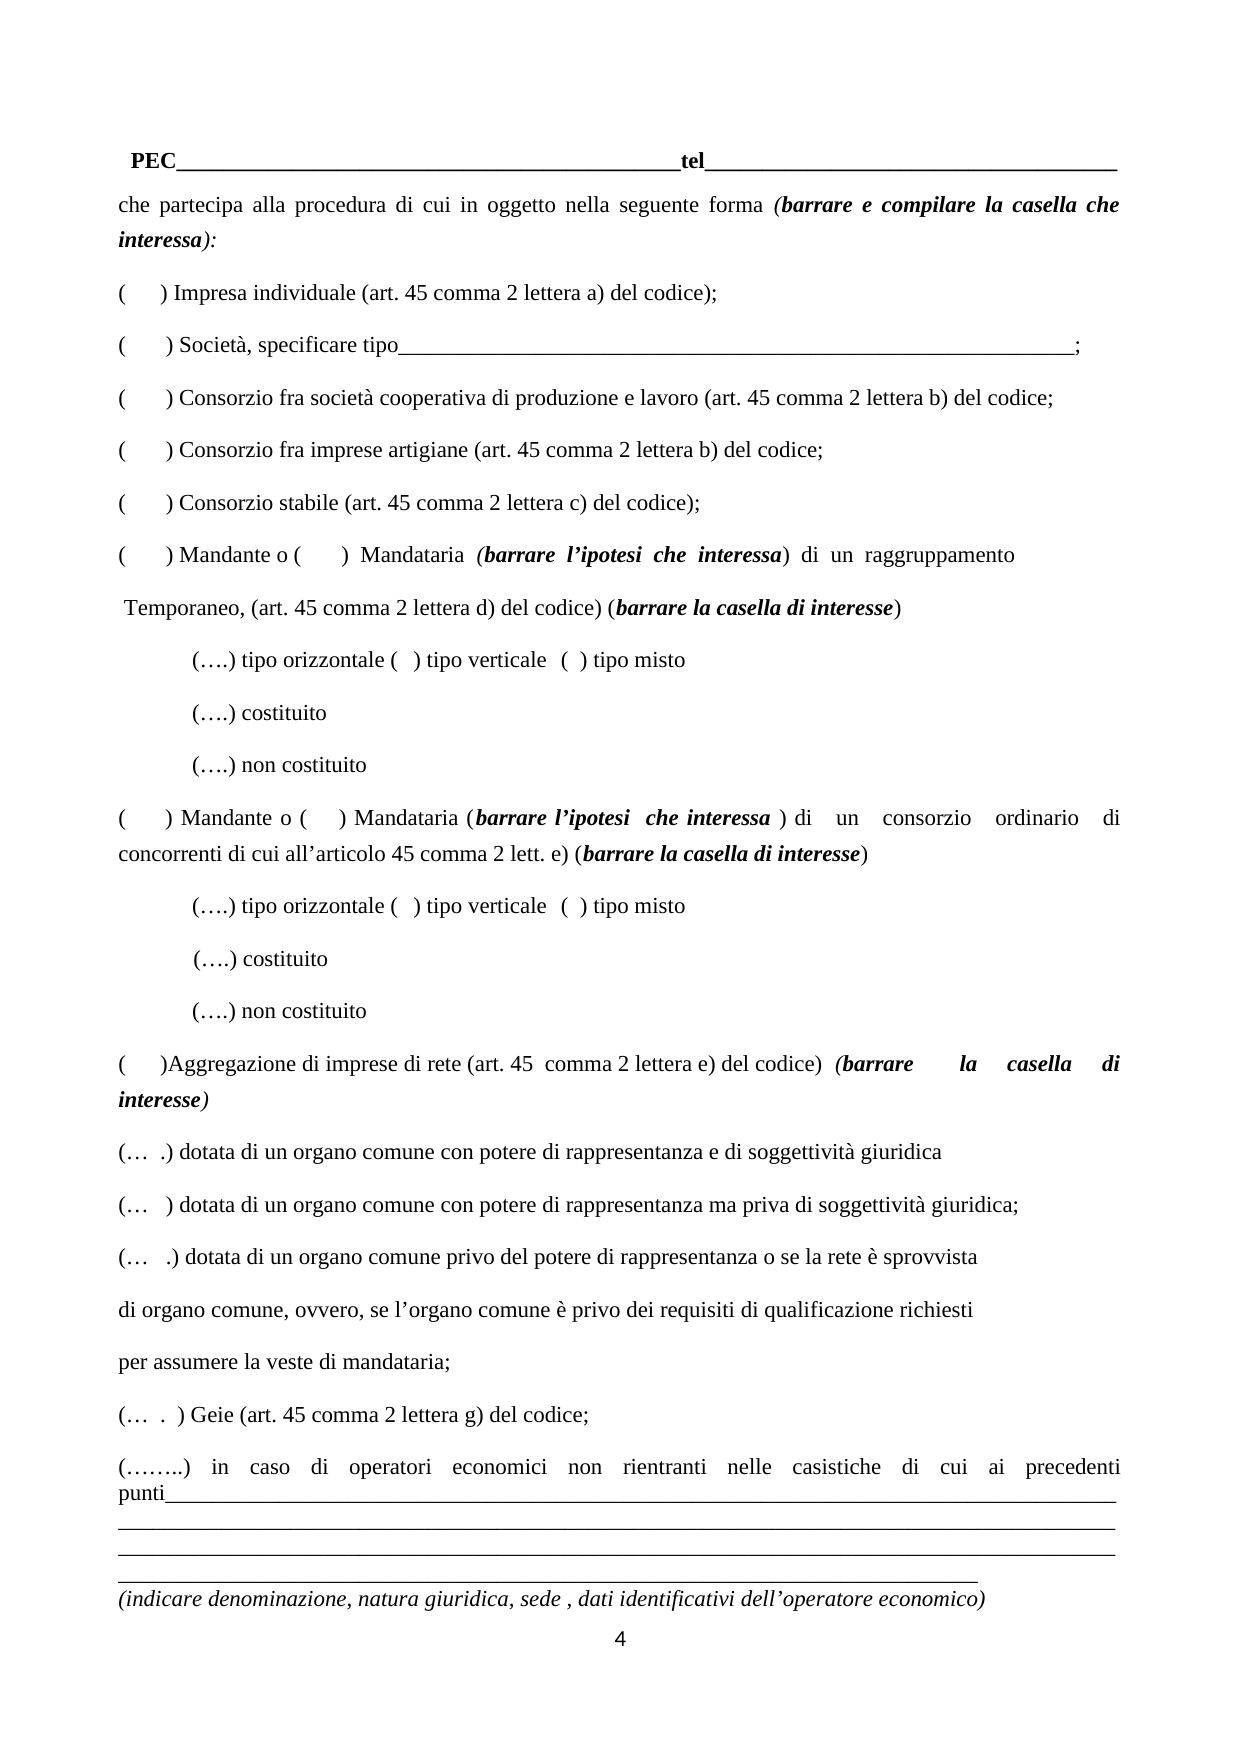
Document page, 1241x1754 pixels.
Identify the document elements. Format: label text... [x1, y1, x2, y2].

text Temporaneo, (art. 45 comma 2 lettera d) del codice) (barrare la casella di interesse) [118, 594, 1122, 620]
text (….) tipo orizzontale ( ) tipo verticale ( ) tipo misto [118, 646, 1122, 673]
text ( ) Società, specificare tipo___________________________________________________________; [118, 331, 1122, 358]
text (….) tipo orizzontale ( ) tipo verticale ( ) tipo misto [118, 892, 1122, 919]
text che partecipa alla procedura di cui in oggetto nella seguente forma (barrare e compilare la casella che interessa): [118, 191, 1122, 253]
text ( ) Consorzio fra società cooperativa di produzione e lavoro (art. 45 comma 2 lettera b) del codice; [118, 384, 1122, 410]
text di organo comune, ovvero, se l’organo comune è privo dei requisiti di qualificazione richiesti [118, 1296, 1122, 1322]
text (….) non costituito [118, 751, 1122, 778]
text ( )Aggregazione di imprese di rete (art. 45 comma 2 lettera e) del codice) (barrare la casella di interesse) [118, 1050, 1122, 1112]
text ( ) Mandante o ( ) Mandataria (barrare l’ipotesi che interessa ) di un consorzio ordinario di concorrenti di cui all’articolo 45 comma 2 lett. e) (barrare la casella di interesse) [118, 804, 1122, 866]
text PEC____________________________________________tel____________________________________ [131, 148, 1122, 174]
text (… .) dotata di un organo comune con potere di rappresentanza e di soggettività giuridica [118, 1138, 1122, 1164]
text (……..) in caso di operatori economici non rientranti nelle casistiche di cui ai precedenti punti____________________________________________________________________________________________________________________________________________________________________________________________________________________________________________________________________________________________________________________________________________ [118, 1453, 1122, 1585]
text ( ) Impresa individuale (art. 45 comma 2 lettera a) del codice); [118, 279, 1122, 305]
text ( ) Mandante o ( ) Mandataria (barrare l’ipotesi che interessa) di un raggruppamento [118, 541, 1122, 568]
text (….) non costituito [118, 997, 1122, 1024]
text (… .) dotata di un organo comune privo del potere di rappresentanza o se la rete è sprovvista [118, 1243, 1122, 1269]
text (….) costituito [118, 945, 1122, 971]
text (… . ) Geie (art. 45 comma 2 lettera g) del codice; [118, 1401, 1122, 1427]
text ( ) Consorzio fra imprese artigiane (art. 45 comma 2 lettera b) del codice; [118, 436, 1122, 463]
text (… ) dotata di un organo comune con potere di rappresentanza ma priva di soggettività giuridica; [118, 1191, 1122, 1217]
text (indicare denominazione, natura giuridica, sede , dati identificativi dell’operatore economico) [118, 1585, 1122, 1611]
text ( ) Consorzio stabile (art. 45 comma 2 lettera c) del codice); [118, 489, 1122, 515]
text (….) costituito [118, 699, 1122, 725]
text per assumere la veste di mandataria; [118, 1348, 1122, 1374]
